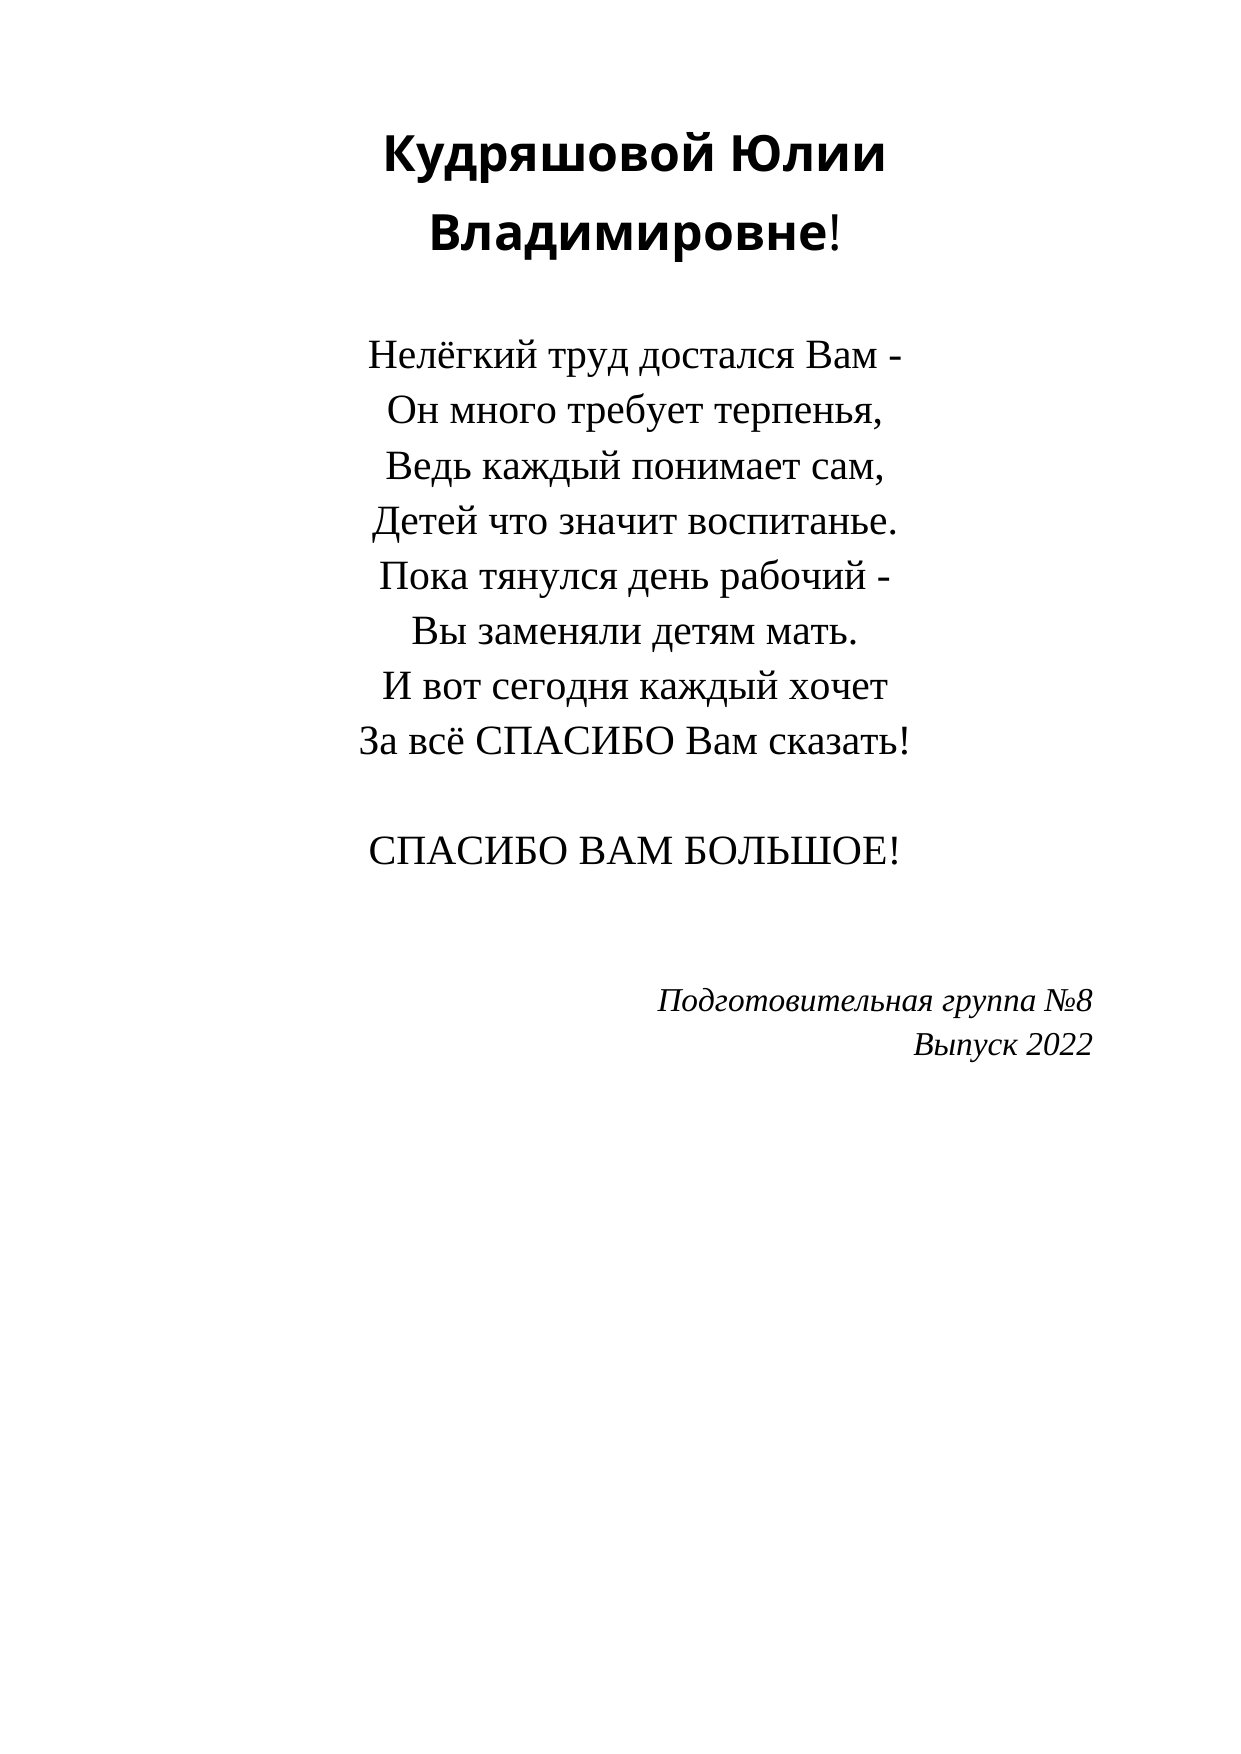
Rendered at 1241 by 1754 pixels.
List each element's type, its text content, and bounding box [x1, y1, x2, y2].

text Нелёгкий труд достался Вам - Он много требует терпенья, Ведь каждый понимает сам, Детей что значит воспитанье. [177, 330, 1093, 543]
text СПАСИБО ВАМ БОЛЬШОЕ! [177, 826, 1093, 874]
text Кудряшовой Юлии Владимировне! [177, 118, 1093, 264]
text Подготовительная группа №8 [177, 980, 1093, 1018]
text Выпуск 2022 [177, 1024, 1093, 1062]
text Пока тянулся день рабочий - Вы заменяли детям мать. И вот сегодня каждый хочет За всё СПАСИБО Вам сказать! [177, 550, 1093, 763]
